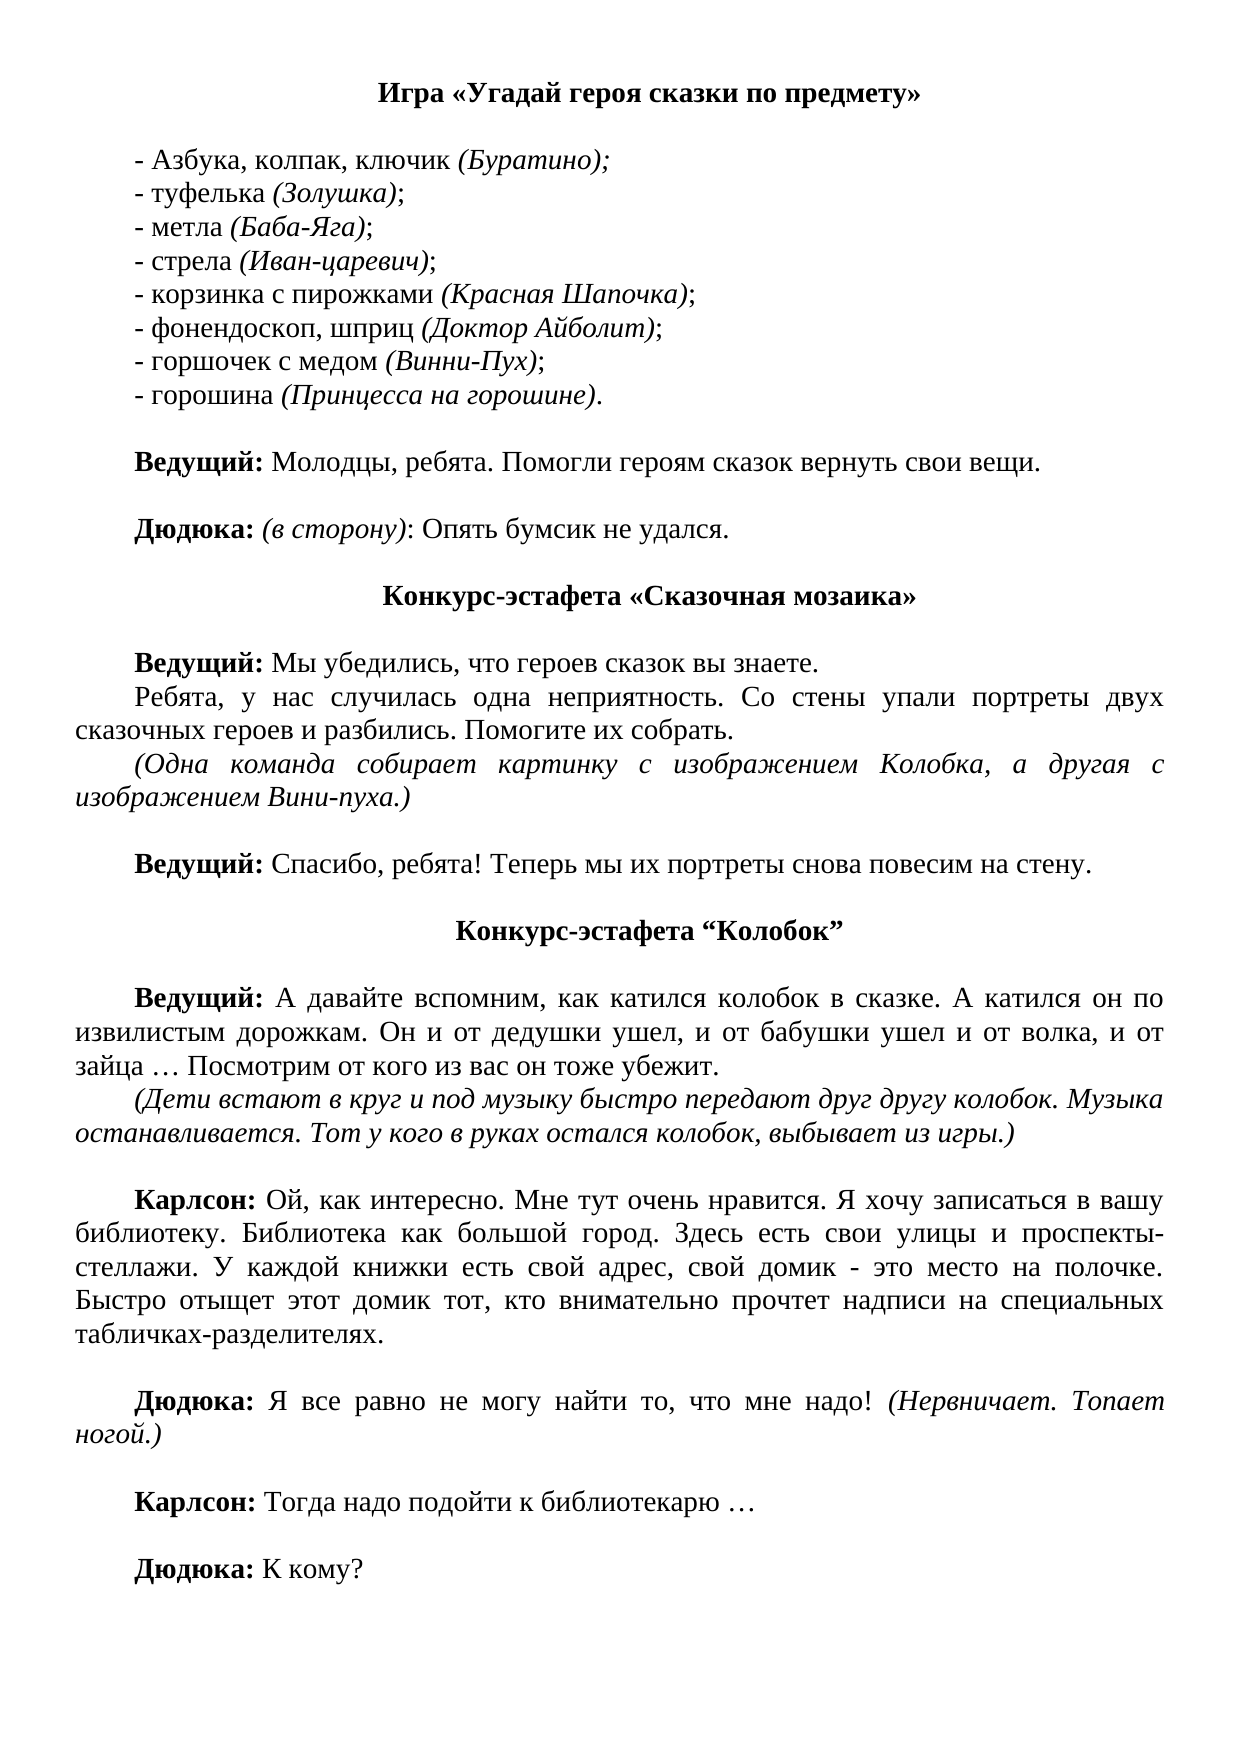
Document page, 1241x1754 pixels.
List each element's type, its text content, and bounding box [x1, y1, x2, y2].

text - Азбука, колпак, ключик (Буратино); [75, 142, 1165, 176]
text Ведущий: Спасибо, ребята! Теперь мы их портреты снова повесим на стену. [75, 846, 1165, 880]
text (Одна команда собирает картинку с изображением Колобка, а другая с изображением Вини-пуха.) [75, 746, 1165, 813]
text Ведущий: Мы убедились, что героев сказок вы знаете. [75, 645, 1165, 679]
text - горошина (Принцесса на горошине). [75, 377, 1165, 410]
text - фонендоскоп, шприц (Доктор Айболит); [75, 310, 1165, 343]
text - стрела (Иван-царевич); [75, 243, 1165, 276]
subtitle Конкурс-эстафета “Колобок” [75, 913, 1165, 947]
text Карлсон: Тогда надо подойти к библиотекарю … [75, 1484, 1165, 1517]
text Конкурс-эстафета «Сказочная мозаика» [75, 578, 1165, 612]
text - корзинка с пирожками (Красная Шапочка); [75, 276, 1165, 310]
text - туфелька (Золушка); [75, 176, 1165, 209]
text Дюдюка: (в сторону): Опять бумсик не удался. [75, 511, 1165, 544]
text - горшочек с медом (Винни-Пух); [75, 343, 1165, 377]
text Ведущий: Молодцы, ребята. Помогли героям сказок вернуть свои вещи. [75, 444, 1165, 477]
text - метла (Баба-Яга); [75, 209, 1165, 243]
text Ребята, у нас случилась одна неприятность. Со стены упали портреты двух сказочных героев и разбились. Помогите их собрать. [75, 679, 1165, 746]
text Игра «Угадай героя сказки по предмету» [75, 75, 1165, 108]
text Дюдюка: К кому? [75, 1551, 1165, 1584]
text Карлсон: Ой, как интересно. Мне тут очень нравится. Я хочу записаться в вашу библиотеку. Библиотека как большой город. Здесь есть свои улицы и проспекты-стеллажи. У каждой книжки есть свой адрес, свой домик - это место на полочке. Быстро отыщет этот домик тот, кто внимательно прочтет надписи на специальных табличках-разделителях. [75, 1182, 1165, 1349]
text (Дети встают в круг и под музыку быстро передают друг другу колобок. Музыка останавливается. Тот у кого в руках остался колобок, выбывает из игры.) [75, 1081, 1165, 1148]
text Ведущий: А давайте вспомним, как катился колобок в сказке. А катился он по извилистым дорожкам. Он и от дедушки ушел, и от бабушки ушел и от волка, и от зайца … Посмотрим от кого из вас он тоже убежит. [75, 981, 1165, 1081]
text Дюдюка: Я все равно не могу найти то, что мне надо! (Нервничает. Топает ногой.) [75, 1383, 1165, 1450]
